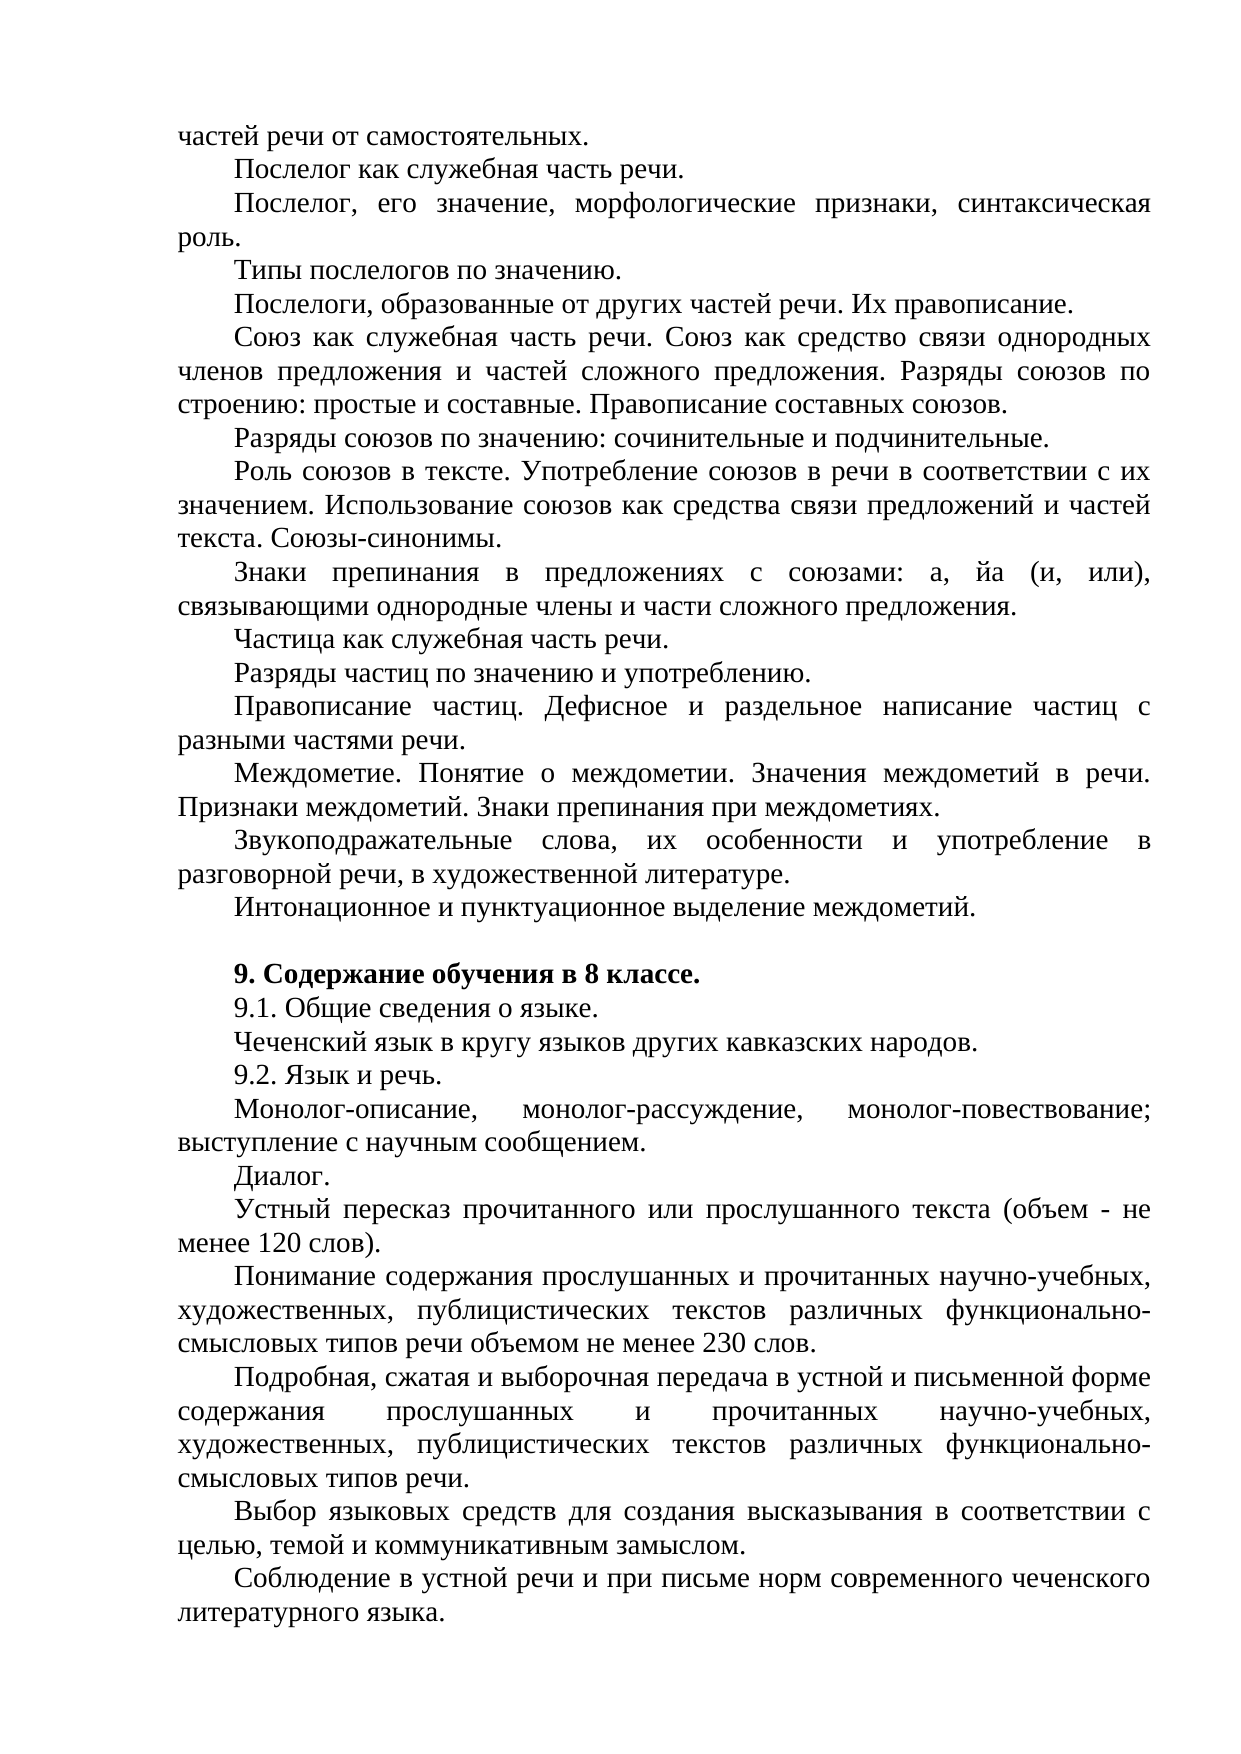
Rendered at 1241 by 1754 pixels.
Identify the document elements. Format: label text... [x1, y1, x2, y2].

text Выбор языковых средств для создания высказывания в соответствии с целью, темой и коммуникативным замыслом. [177, 1493, 1152, 1560]
text Частица как служебная часть речи. [177, 621, 1152, 655]
text Соблюдение в устной речи и при письме норм современного чеченского литературного языка. [177, 1560, 1152, 1627]
text Послелог как служебная часть речи. [177, 152, 1152, 185]
text Правописание частиц. Дефисное и раздельное написание частиц с разными частями речи. [177, 688, 1152, 755]
text Устный пересказ прочитанного или прослушанного текста (объем - не менее 120 слов). [177, 1191, 1152, 1258]
text 9.2. Язык и речь. [177, 1057, 1152, 1091]
text Диалог. [177, 1158, 1152, 1191]
text Союз как служебная часть речи. Союз как средство связи однородных членов предложения и частей сложного предложения. Разряды союзов по строению: простые и составные. Правописание составных союзов. [177, 319, 1152, 420]
text Типы послелогов по значению. [177, 252, 1152, 286]
text 9.1. Общие сведения о языке. [177, 990, 1152, 1024]
text Разряды частиц по значению и употреблению. [177, 655, 1152, 688]
text Знаки препинания в предложениях с союзами: а, йа (и, или), связывающими однородные члены и части сложного предложения. [177, 554, 1152, 621]
text Интонационное и пунктуационное выделение междометий. [177, 889, 1152, 923]
text Подробная, сжатая и выборочная передача в устной и письменной форме содержания прослушанных и прочитанных научно-учебных, художественных, публицистических текстов различных функционально-смысловых типов речи. [177, 1359, 1152, 1493]
text Роль союзов в тексте. Употребление союзов в речи в соответствии с их значением. Использование союзов как средства связи предложений и частей текста. Союзы-синонимы. [177, 453, 1152, 554]
text Понимание содержания прослушанных и прочитанных научно-учебных, художественных, публицистических текстов различных функционально-смысловых типов речи объемом не менее 230 слов. [177, 1258, 1152, 1359]
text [177, 118, 1152, 152]
text Звукоподражательные слова, их особенности и употребление в разговорной речи, в художественной литературе. [177, 822, 1152, 889]
text Междометие. Понятие о междометии. Значения междометий в речи. Признаки междометий. Знаки препинания при междометиях. [177, 755, 1152, 822]
text Монолог-описание, монолог-рассуждение, монолог-повествование; выступление с научным сообщением. [177, 1091, 1152, 1158]
text Послелог, его значение, морфологические признаки, синтаксическая роль. [177, 185, 1152, 252]
text Чеченский язык в кругу языков других кавказских народов. [177, 1024, 1152, 1057]
text 9. Содержание обучения в 8 классе. [177, 957, 1152, 990]
text Разряды союзов по значению: сочинительные и подчинительные. [177, 420, 1152, 453]
text Послелоги, образованные от других частей речи. Их правописание. [177, 286, 1152, 319]
